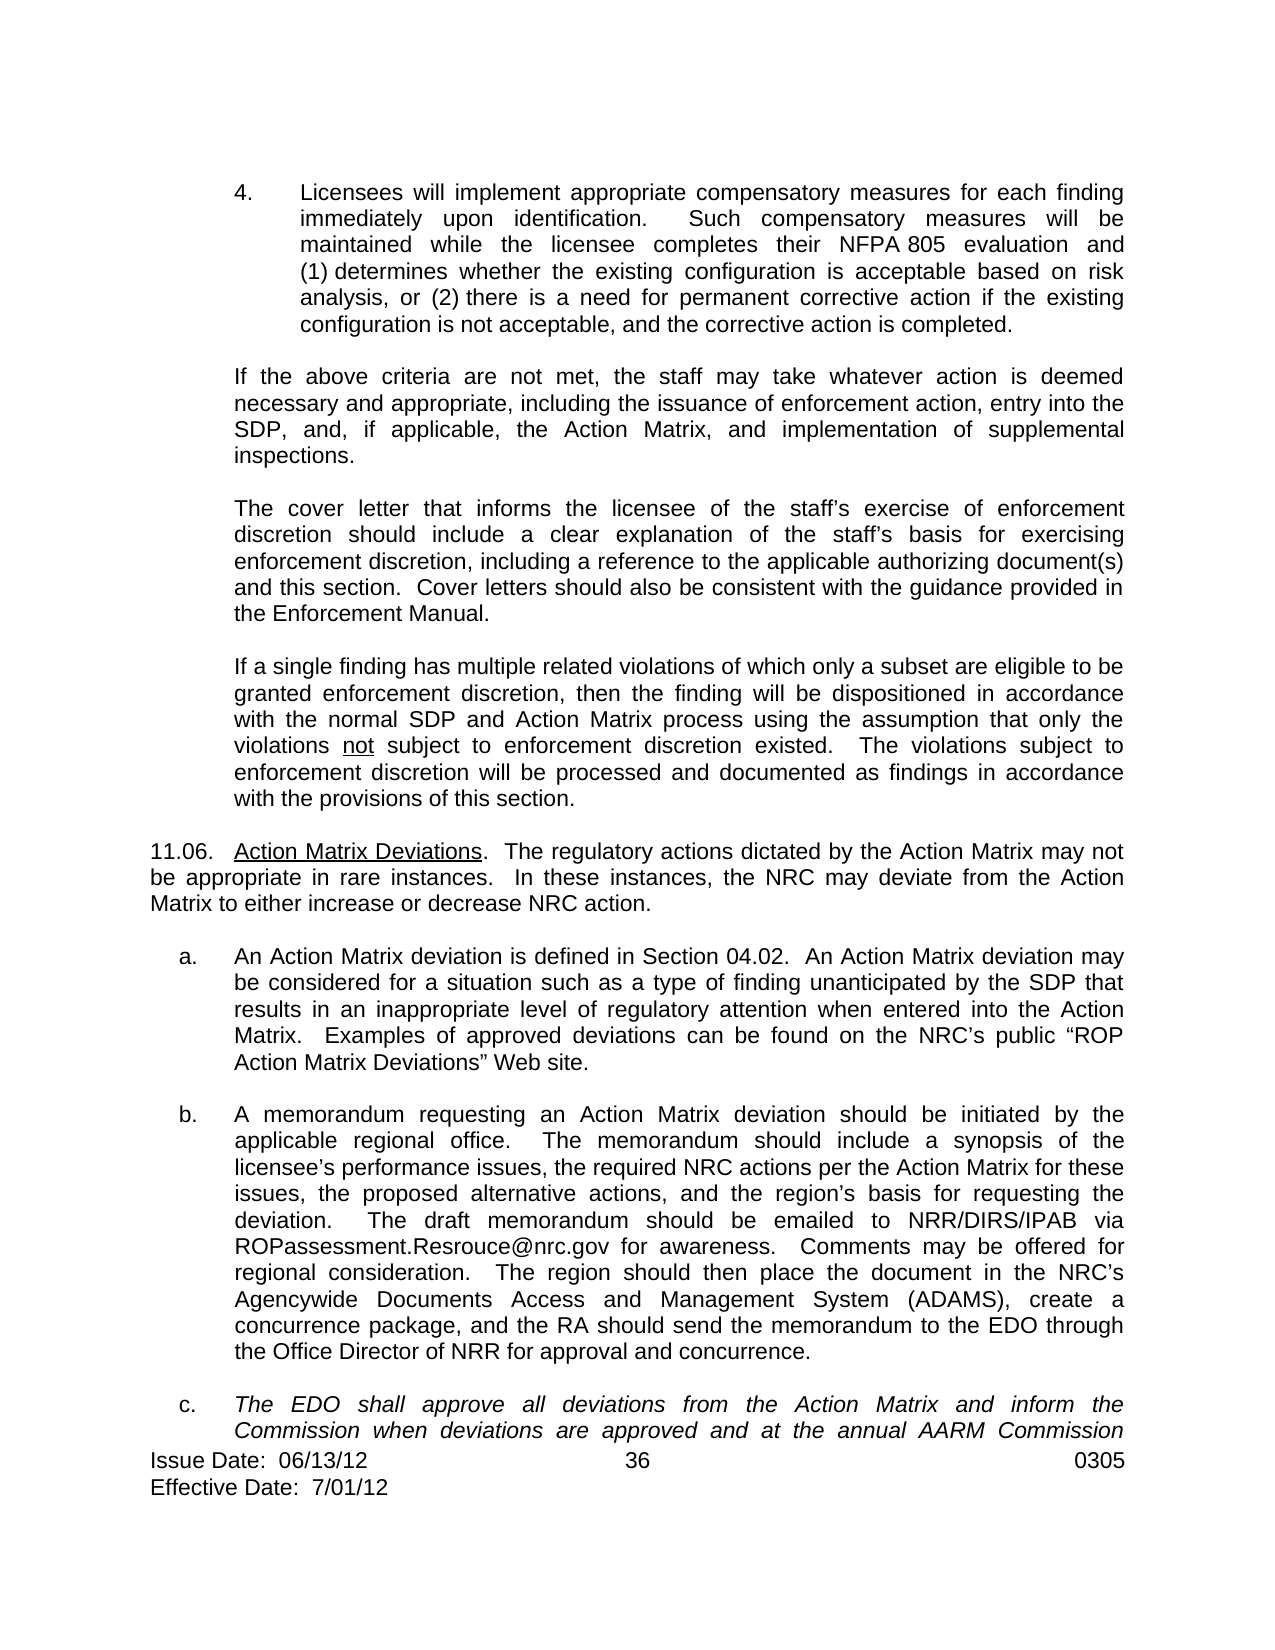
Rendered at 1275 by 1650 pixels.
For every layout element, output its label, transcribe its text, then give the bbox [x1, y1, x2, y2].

text If a single finding has multiple related violations of which only a subset are eligible to be granted enforcement discretion, then the finding will be dispositioned in accordance with the normal SDP and Action Matrix process using the assumption that only the violations not subject to enforcement discretion existed. The violations subject to enforcement discretion will be processed and documented as findings in accordance with the provisions of this section. [234, 653, 1125, 811]
text If the above criteria are not met, the staff may take whatever action is deemed necessary and appropriate, including the issuance of enforcement action, entry into the SDP, and, if applicable, the Action Matrix, and implementation of supplemental inspections. [234, 363, 1125, 469]
subtitle 11.06. Action Matrix Deviations . The regulatory actions dictated by the Action Matrix may not be appropriate in rare instances. In these instances, the NRC may deviate from the Action Matrix to either increase or decrease NRC action. [150, 838, 1125, 917]
text The cover letter that informs the licensee of the staff’s exercise of enforcement discretion should include a clear explanation of the staff’s basis for exercising enforcement discretion, including a reference to the applicable authorizing document(s) and this section. Cover letters should also be consistent with the guidance provided in the Enforcement Manual. [234, 495, 1125, 627]
text a. An Action Matrix deviation is defined in Section 04.02. An Action Matrix deviation may be considered for a situation such as a type of finding unanticipated by the SDP that results in an inappropriate level of regulatory attention when entered into the Action Matrix. Examples of approved deviations can be found on the NRC’s public “ROP Action Matrix Deviations” Web site. [150, 943, 1125, 1075]
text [150, 1391, 1125, 1444]
text 4. Licensees will implement appropriate compensatory measures for each finding immediately upon identification. Such compensatory measures will be maintained while the licensee completes their NFPA 805 evaluation and (1) determines whether the existing configuration is acceptable based on risk analysis, or (2) there is a need for permanent corrective action if the existing configuration is not acceptable, and the corrective action is completed. [150, 179, 1125, 337]
text b. A memorandum requesting an Action Matrix deviation should be initiated by the applicable regional office. The memorandum should include a synopsis of the licensee’s performance issues, the required NRC actions per the Action Matrix for these issues, the proposed alternative actions, and the region’s basis for requesting the deviation. The draft memorandum should be emailed to NRR/DIRS/IPAB via ROPassessment.Resrouce@nrc.gov for awareness. Comments may be offered for regional consideration. The region should then place the document in the NRC’s Agencywide Documents Access and Management System (ADAMS), create a concurrence package, and the RA should send the memorandum to the EDO through the Office Director of NRR for approval and concurrence. [150, 1101, 1125, 1365]
